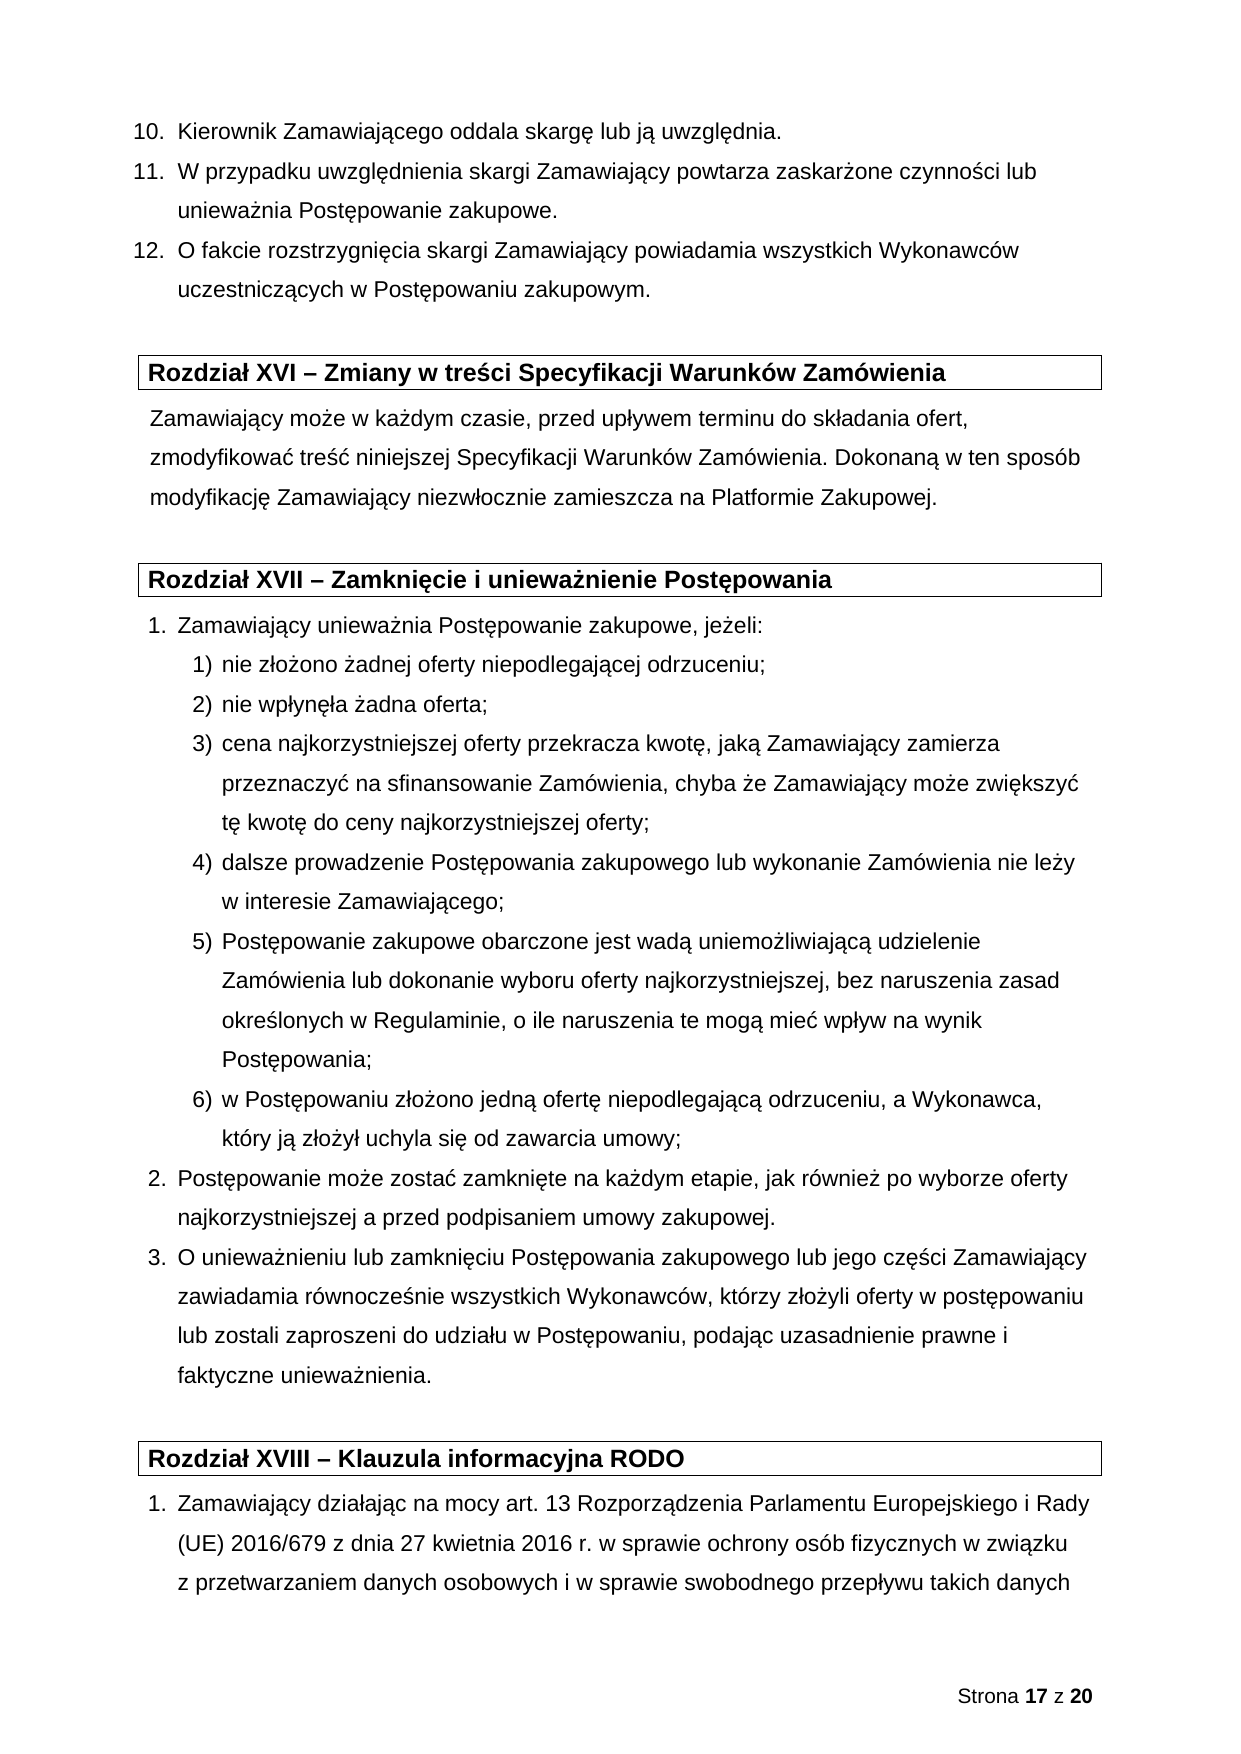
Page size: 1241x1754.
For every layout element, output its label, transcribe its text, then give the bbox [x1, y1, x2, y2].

list Postępowanie zakupowe obarczone jest wadą uniemożliwiającą udzielenie Zamówienia lub dokonanie wyboru oferty najkorzystniejszej, bez naruszenia zasad określonych w Regulaminie, o ile naruszenia te mogą mieć wpływ na wynik Postępowania; [192, 928, 1093, 1072]
list O unieważnieniu lub zamknięciu Postępowania zakupowego lub jego części Zamawiający zawiadamia równocześnie wszystkich Wykonawców, którzy złożyli oferty w postępowaniu lub zostali zaproszeni do udziału w Postępowaniu, podając uzasadnienie prawne i faktyczne unieważnienia. [148, 1243, 1093, 1388]
subtitle Rozdział XVII – Zamknięcie i unieważnienie Postępowania [139, 564, 1101, 596]
list nie złożono żadnej oferty niepodlegającej odrzuceniu; [192, 651, 1093, 678]
text Zamawiający może w każdym czasie, przed upływem terminu do składania ofert, zmodyfikować treść niniejszej Specyfikacji Warunków Zamówienia. Dokonaną w ten sposób modyfikację Zamawiający niezwłocznie zamieszcza na Platformie Zakupowej. [149, 404, 1093, 510]
list Zamawiający unieważnia Postępowanie zakupowe, jeżeli: [148, 612, 1093, 638]
subtitle Rozdział XVIII – Klauzula informacyjna RODO [139, 1442, 1101, 1475]
list O fakcie rozstrzygnięcia skargi Zamawiający powiadamia wszystkich Wykonawców uczestniczących w Postępowaniu zakupowym. [133, 237, 1093, 302]
subtitle Rozdział XVI – Zmiany w treści Specyfikacji Warunków Zamówienia [139, 356, 1101, 389]
list Postępowanie może zostać zamknięte na każdym etapie, jak również po wyborze oferty najkorzystniejszej a przed podpisaniem umowy zakupowej. [148, 1164, 1093, 1230]
list w Postępowaniu złożono jedną ofertę niepodlegającą odrzuceniu, a Wykonawca, który ją złożył uchyla się od zawarcia umowy; [192, 1086, 1093, 1151]
list W przypadku uwzględnienia skargi Zamawiający powtarza zaskarżone czynności lub unieważnia Postępowanie zakupowe. [133, 158, 1093, 223]
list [148, 1490, 1093, 1596]
list Kierownik Zamawiającego oddala skargę lub ją uwzględnia. [133, 118, 1093, 144]
list cena najkorzystniejszej oferty przekracza kwotę, jaką Zamawiający zamierza przeznaczyć na sfinansowanie Zamówienia, chyba że Zamawiający może zwiększyć tę kwotę do ceny najkorzystniejszej oferty; [192, 730, 1093, 836]
list dalsze prowadzenie Postępowania zakupowego lub wykonanie Zamówienia nie leży w interesie Zamawiającego; [192, 849, 1093, 914]
list nie wpłynęła żadna oferta; [192, 691, 1093, 717]
